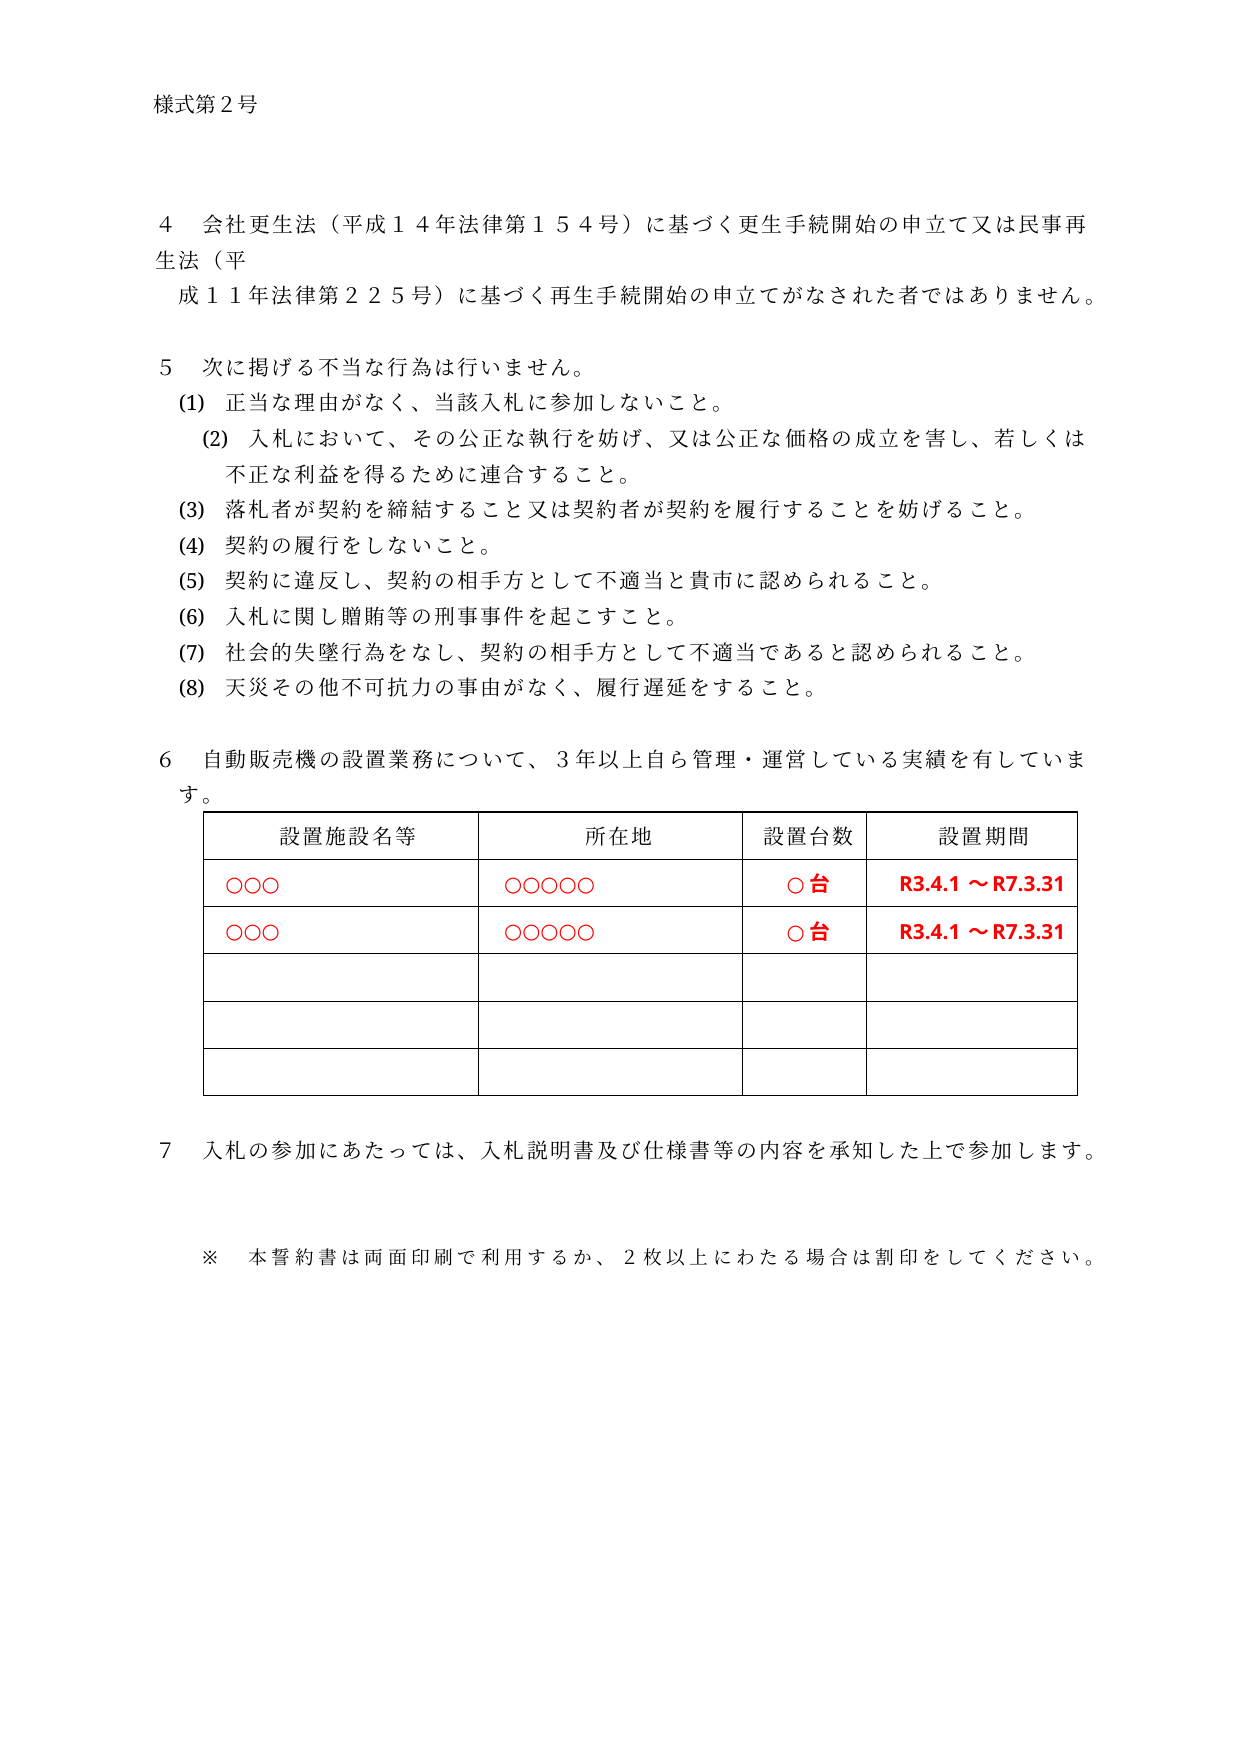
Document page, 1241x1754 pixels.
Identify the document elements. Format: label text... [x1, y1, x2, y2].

table_cell R3.4.1～R7.3.31 [867, 907, 1077, 953]
table_cell R3.4.1～R7.3.31 [867, 860, 1077, 906]
table_cell ○○○ [204, 860, 478, 906]
text (2) 入札において、その公正な執行を妨げ、又は公正な価格の成立を害し、若しくは不正な利益を得るために連合すること。 [179, 419, 1089, 491]
table_cell [479, 1002, 742, 1048]
table_cell ○○○○○ [479, 860, 742, 906]
table_cell [204, 1002, 478, 1048]
table_header 設置期間 [867, 813, 1077, 859]
text ４ 会社更生法（平成１４年法律第１５４号）に基づく更生手続開始の申立て又は民事再生法（平 [156, 206, 1089, 277]
text (4) 契約の履行をしないこと。 [156, 526, 1089, 562]
table_header 設置台数 [743, 813, 866, 859]
table_cell ○○○○○ [479, 907, 742, 953]
table_cell [743, 954, 866, 1001]
table_cell [743, 1002, 866, 1048]
table_cell ○台 [743, 907, 866, 953]
list 本誓約書は両面印刷で利用するか、２枚以上にわたる場合は割印をしてください。 [198, 1239, 1089, 1274]
table_cell [204, 1049, 478, 1095]
table_cell [479, 1049, 742, 1095]
table_cell [204, 954, 478, 1001]
text ６ 自動販売機の設置業務について、３年以上自ら管理・運営している実績を有しています。 [156, 740, 1089, 811]
text (1) 正当な理由がなく、当該入札に参加しないこと。 [156, 384, 1089, 419]
table_cell [743, 1049, 866, 1095]
table_cell [479, 954, 742, 1001]
text (8) 天災その他不可抗力の事由がなく、履行遅延をすること。 [156, 669, 1089, 704]
text ７ 入札の参加にあたっては、入札説明書及び仕様書等の内容を承知した上で参加します。 [156, 1132, 1089, 1167]
text ５ 次に掲げる不当な行為は行いません。 [156, 348, 1089, 384]
table_cell [867, 1002, 1077, 1048]
text (7) 社会的失墜行為をなし、契約の相手方として不適当であると認められること。 [156, 633, 1089, 669]
table_cell ○○○ [204, 907, 478, 953]
table_cell [867, 954, 1077, 1001]
text (5) 契約に違反し、契約の相手方として不適当と貴市に認められること。 [156, 562, 1089, 598]
text (6) 入札に関し贈賄等の刑事事件を起こすこと。 [156, 598, 1089, 633]
table_cell [867, 1049, 1077, 1095]
table_header 所在地 [479, 813, 742, 859]
table_cell ○台 [743, 860, 866, 906]
text 成１１年法律第２２５号）に基づく再生手続開始の申立てがなされた者ではありません。 [156, 277, 1089, 313]
text (3) 落札者が契約を締結すること又は契約者が契約を履行することを妨げること。 [156, 491, 1089, 526]
table_header 設置施設名等 [204, 813, 478, 859]
